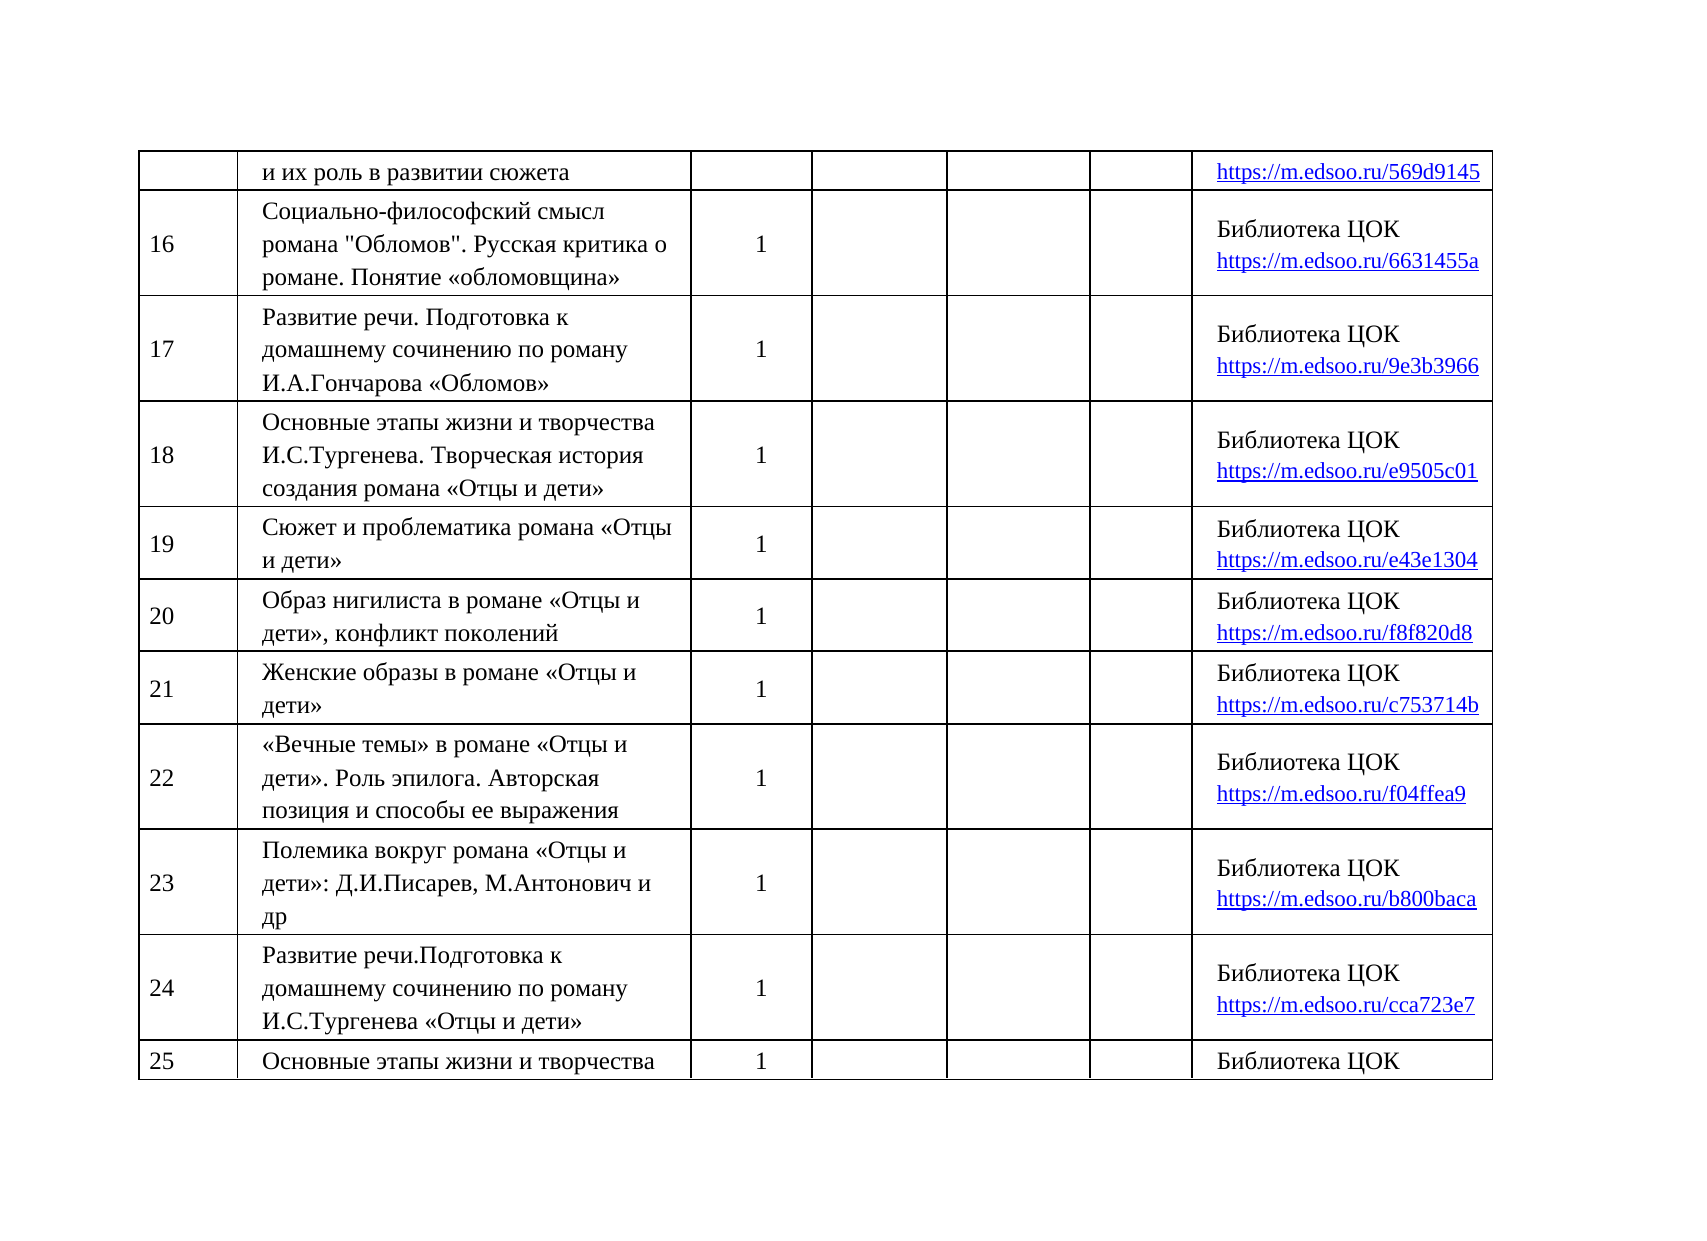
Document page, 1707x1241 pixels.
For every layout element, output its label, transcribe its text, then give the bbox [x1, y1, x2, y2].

table_cell [948, 1041, 1089, 1078]
table_cell [1091, 296, 1191, 400]
table_cell [813, 191, 946, 295]
table_cell [813, 830, 946, 934]
table_cell Библиотека ЦОК https://m.edsoo.ru/f04ffea9 [1193, 725, 1492, 828]
table_cell [1091, 935, 1191, 1039]
table_cell Библиотека ЦОК https://m.edsoo.ru/f8f820d8 [1193, 580, 1492, 650]
table_cell [948, 725, 1089, 828]
table_cell [948, 152, 1089, 189]
table_cell 1 [692, 580, 811, 650]
table_cell [948, 935, 1089, 1039]
table_cell [813, 935, 946, 1039]
table_cell [948, 296, 1089, 400]
table_cell Социально-философский смысл романа "Обломов". Русская критика о романе. Понятие «обломовщина» [238, 191, 690, 295]
table_cell Женские образы в романе «Отцы и дети» [238, 652, 690, 723]
table_cell [1091, 191, 1191, 295]
table_cell [948, 652, 1089, 723]
table_cell Образ нигилиста в романе «Отцы и дети», конфликт поколений [238, 580, 690, 650]
table_cell [1091, 725, 1191, 828]
table_cell [813, 152, 946, 189]
table_cell Развитие речи. Подготовка к домашнему сочинению по роману И.А.Гончарова «Обломов» [238, 296, 690, 400]
table_cell Сюжет и проблематика романа «Отцы и дети» [238, 507, 690, 578]
table_cell 1 [692, 1041, 811, 1078]
table_cell Библиотека ЦОК https://m.edsoo.ru/cca723e7 [1193, 935, 1492, 1039]
table_cell [948, 830, 1089, 934]
table_cell [1091, 652, 1191, 723]
table_cell Основные этапы жизни и творчества И.С.Тургенева. Творческая история создания романа «Отцы и дети» [238, 402, 690, 506]
table_cell Библиотека ЦОК https://m.edsoo.ru/9e3b3966 [1193, 296, 1492, 400]
table_cell Библиотека ЦОК https://m.edsoo.ru/c753714b [1193, 652, 1492, 723]
table_cell 22 [140, 725, 237, 828]
table_cell 1 [692, 725, 811, 828]
table_cell 1 [692, 152, 811, 189]
table_cell 20 [140, 580, 237, 650]
table_cell Библиотека ЦОК https://m.edsoo.ru/e43e1304 [1193, 507, 1492, 578]
table_cell [1091, 152, 1191, 189]
table_cell 24 [140, 935, 237, 1039]
table_cell 25 [140, 1041, 237, 1078]
table_cell [813, 296, 946, 400]
table_cell 1 [692, 296, 811, 400]
table_cell 21 [140, 652, 237, 723]
table_cell [1091, 402, 1191, 506]
table_cell 19 [140, 507, 237, 578]
table_cell [813, 652, 946, 723]
table_cell [948, 191, 1089, 295]
table_cell [1091, 507, 1191, 578]
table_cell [238, 152, 690, 189]
table_cell Библиотека ЦОК https://m.edsoo.ru/b800baca [1193, 830, 1492, 934]
table_cell [1091, 830, 1191, 934]
table_cell 1 [692, 191, 811, 295]
table_cell Библиотека ЦОК https://m.edsoo.ru/6631455a [1193, 191, 1492, 295]
table_cell Развитие речи.Подготовка к домашнему сочинению по роману И.С.Тургенева «Отцы и дети» [238, 935, 690, 1039]
table_cell 17 [140, 296, 237, 400]
table_cell «Вечные темы» в романе «Отцы и дети». Роль эпилога. Авторская позиция и способы ее выражения [238, 725, 690, 828]
table_cell [948, 580, 1089, 650]
table_cell 23 [140, 830, 237, 934]
table_cell [948, 402, 1089, 506]
table_cell 1 [692, 652, 811, 723]
table_cell Библиотека ЦОК https://m.edsoo.ru/e9505c01 [1193, 402, 1492, 506]
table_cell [1193, 1041, 1492, 1078]
table_cell 16 [140, 191, 237, 295]
table_cell [1091, 580, 1191, 650]
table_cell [238, 1041, 690, 1078]
table_cell [813, 580, 946, 650]
table_cell [813, 507, 946, 578]
table_cell [1091, 1041, 1191, 1078]
table_cell [813, 725, 946, 828]
table_cell [948, 507, 1089, 578]
table_cell [813, 402, 946, 506]
table_cell 1 [692, 507, 811, 578]
table_cell 18 [140, 402, 237, 506]
table_cell 1 [692, 830, 811, 934]
table_cell Полемика вокруг романа «Отцы и дети»: Д.И.Писарев, М.Антонович и др [238, 830, 690, 934]
table_cell 15 [140, 152, 237, 189]
table_cell [813, 1041, 946, 1078]
table_cell 1 [692, 935, 811, 1039]
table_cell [1193, 152, 1492, 189]
table_cell 1 [692, 402, 811, 506]
